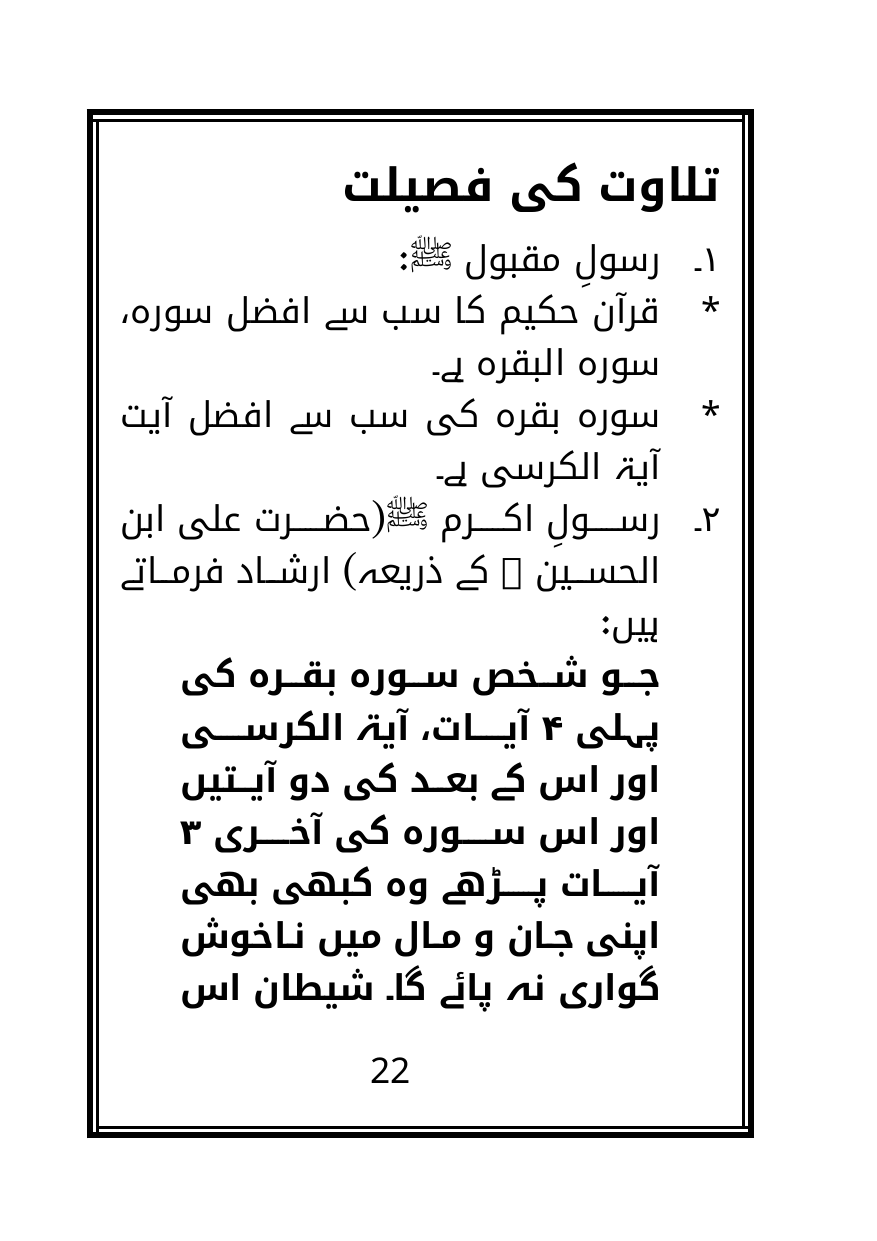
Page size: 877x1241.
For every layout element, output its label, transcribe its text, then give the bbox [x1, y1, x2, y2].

text ٭ سورہ بقرہ کی سب سے افضل آیت آیۃ الکرسی ہے۔ [120, 386, 721, 490]
text ٭ قرآن حکیم کا سب سے افضل سورہ، سورہ البقرہ ہے۔ [120, 282, 721, 386]
subtitle تلاوت کی فصیلت [120, 142, 721, 229]
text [180, 646, 661, 1011]
text ۲۔ رسولِ اکرم ﷺ(حضرت علی ابن الحسین ﷦ کے ذریعہ) ارشاد فرماتے ہیں: [120, 490, 721, 646]
text ۱۔ رسولِ مقبول ﷺ: [120, 229, 721, 282]
